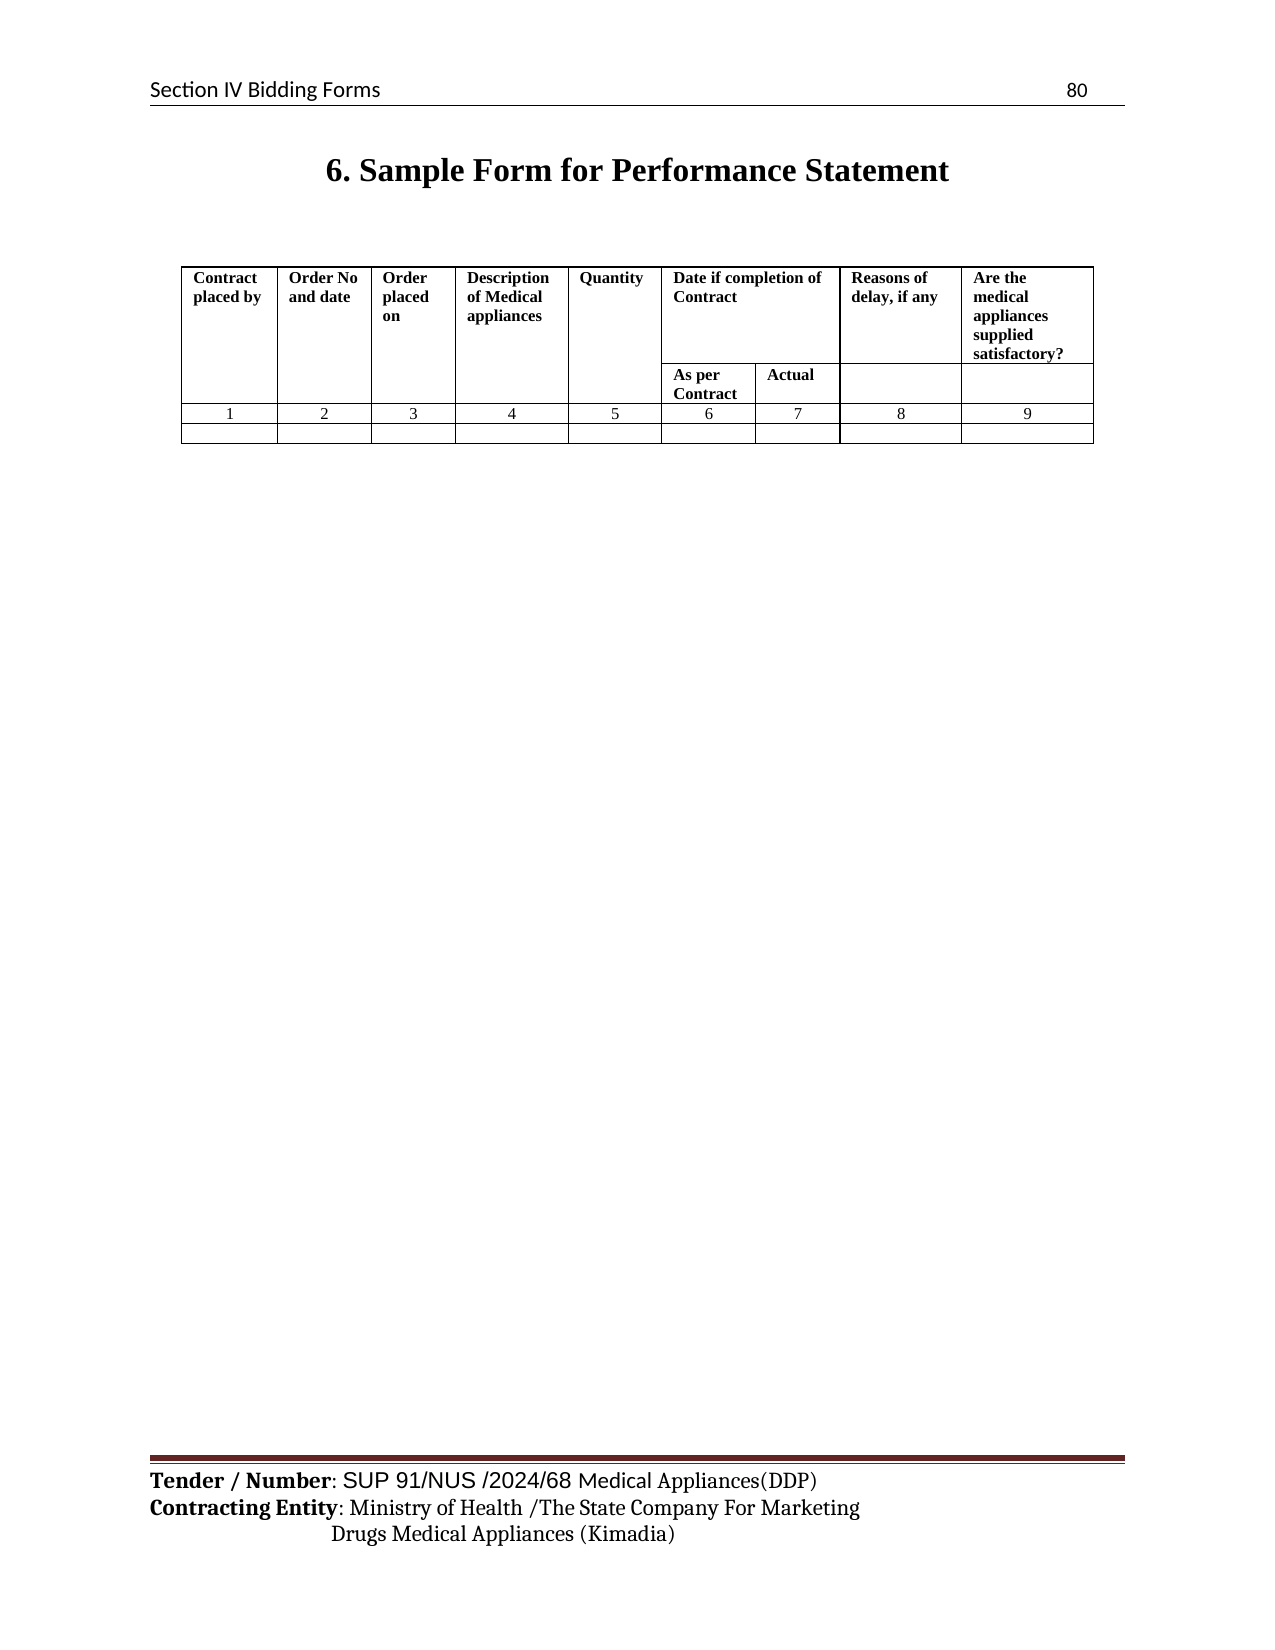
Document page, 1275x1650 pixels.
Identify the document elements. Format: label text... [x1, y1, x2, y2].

table_cell 4 [456, 404, 568, 423]
table_cell [278, 424, 371, 443]
table_cell 9 [962, 404, 1093, 423]
table_cell 3 [372, 404, 455, 423]
table_cell As per Contract [662, 364, 755, 403]
table_cell [841, 424, 961, 443]
table_cell 7 [756, 404, 839, 423]
table_header Date if completion of Contract [662, 268, 839, 363]
table_cell 1 [182, 404, 277, 423]
table_cell 2 [278, 404, 371, 423]
table_cell [841, 364, 961, 403]
table_cell [962, 364, 1093, 403]
table_cell 8 [841, 404, 961, 423]
table_header Are the medical appliances supplied satisfactory? [962, 268, 1093, 363]
text 6. Sample Form for Performance Statement [150, 150, 1125, 188]
table_header Reasons of delay, if any [841, 268, 961, 363]
table_cell [456, 424, 568, 443]
table_cell [962, 424, 1093, 443]
table_cell [662, 424, 755, 443]
table_header Description of Medical appliances [456, 268, 568, 403]
table_header Order placed on [372, 268, 455, 403]
table_cell [372, 424, 455, 443]
table_header Order No and date [278, 268, 371, 403]
table_cell [569, 424, 661, 443]
table_header Quantity [569, 268, 661, 403]
table_cell 5 [569, 404, 661, 423]
table_cell [756, 424, 839, 443]
table_cell Actual [756, 364, 839, 403]
table_cell [182, 424, 277, 443]
table_header Contract placed by [182, 268, 277, 403]
table_cell 6 [662, 404, 755, 423]
